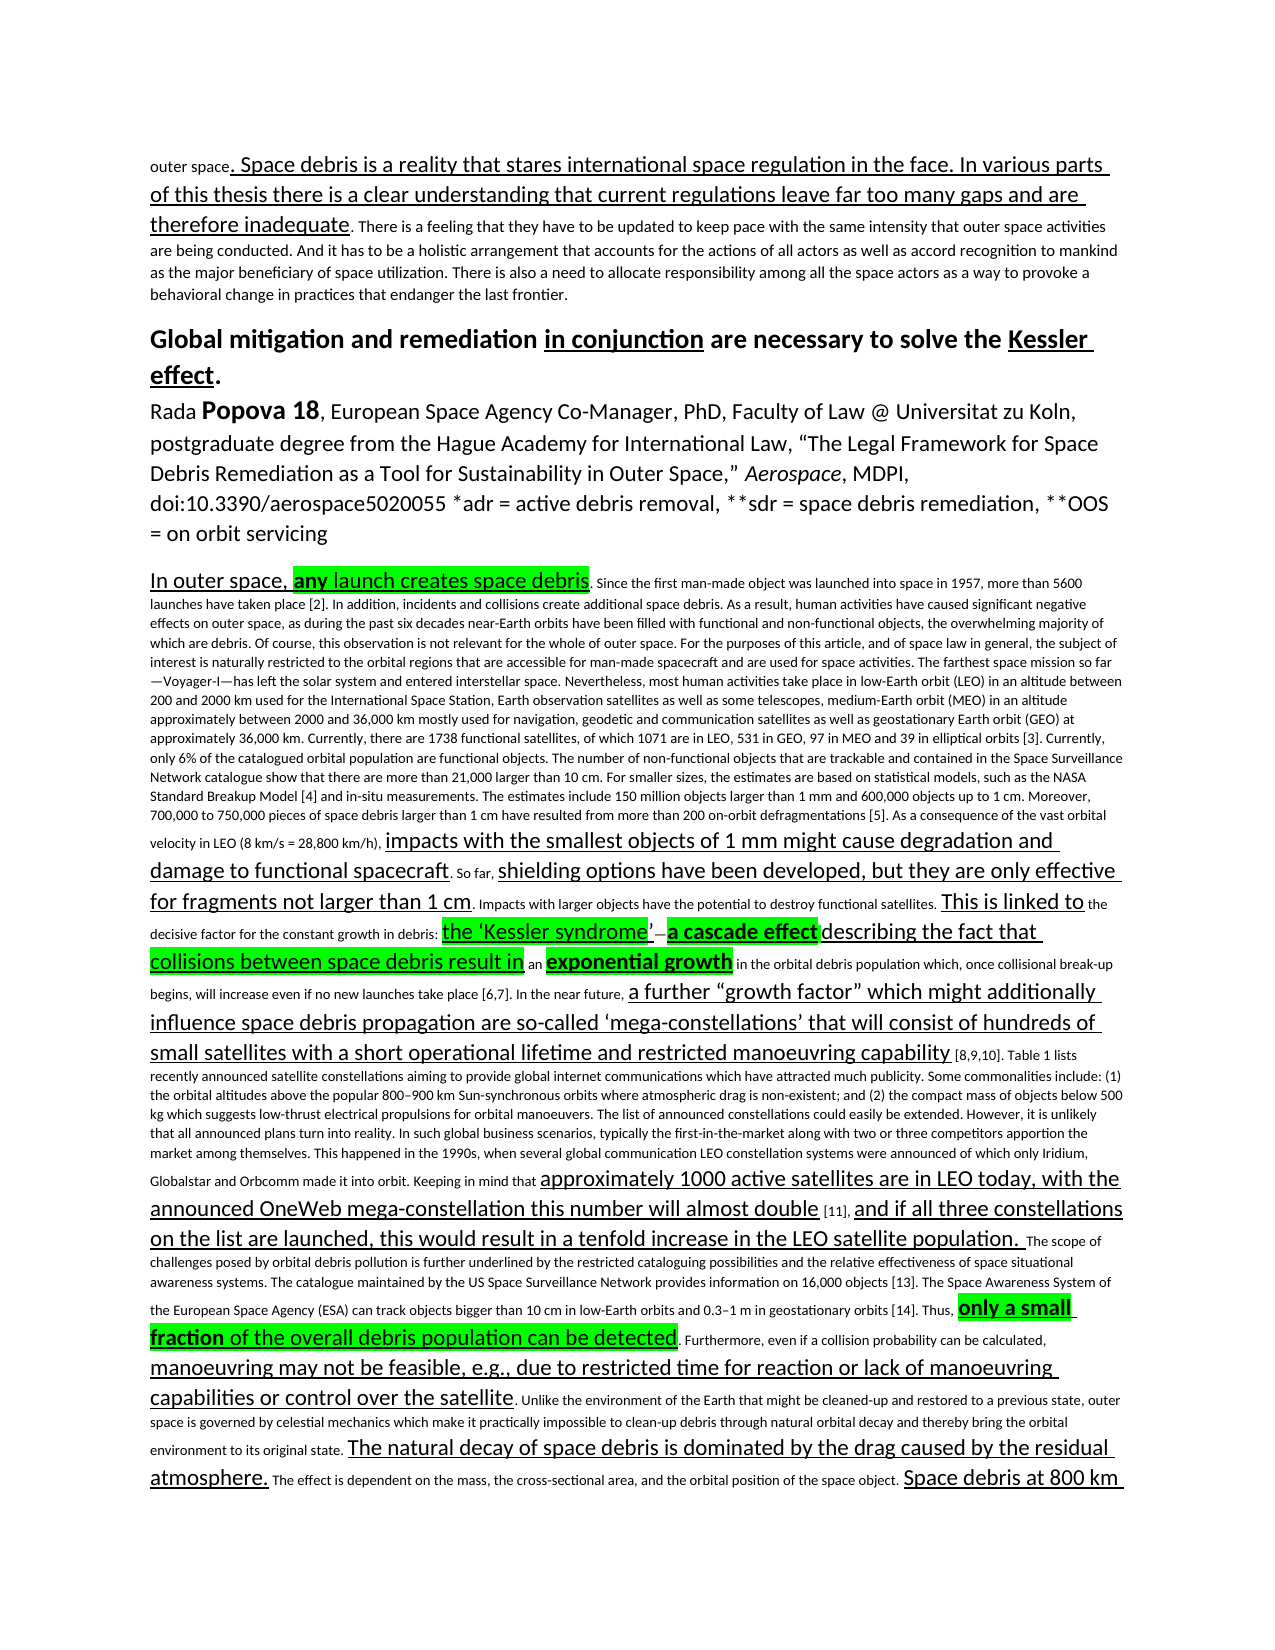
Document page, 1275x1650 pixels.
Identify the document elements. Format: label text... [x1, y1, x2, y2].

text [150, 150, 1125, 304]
subtitle Global mitigation and remediation in conjunction are necessary to solve the Kessler effect. [150, 322, 1125, 391]
text Rada Popova 18, European Space Agency Co-Manager, PhD, Faculty of Law @ Universitat zu Koln, postgraduate degree from the Hague Academy for International Law, “The Legal Framework for Space Debris Remediation as a Tool for Sustainability in Outer Space,” Aerospace, MDPI, doi:10.3390/aerospace5020055 *adr = active debris removal, **sdr = space debris remediation, **OOS = on orbit servicing [150, 393, 1125, 547]
